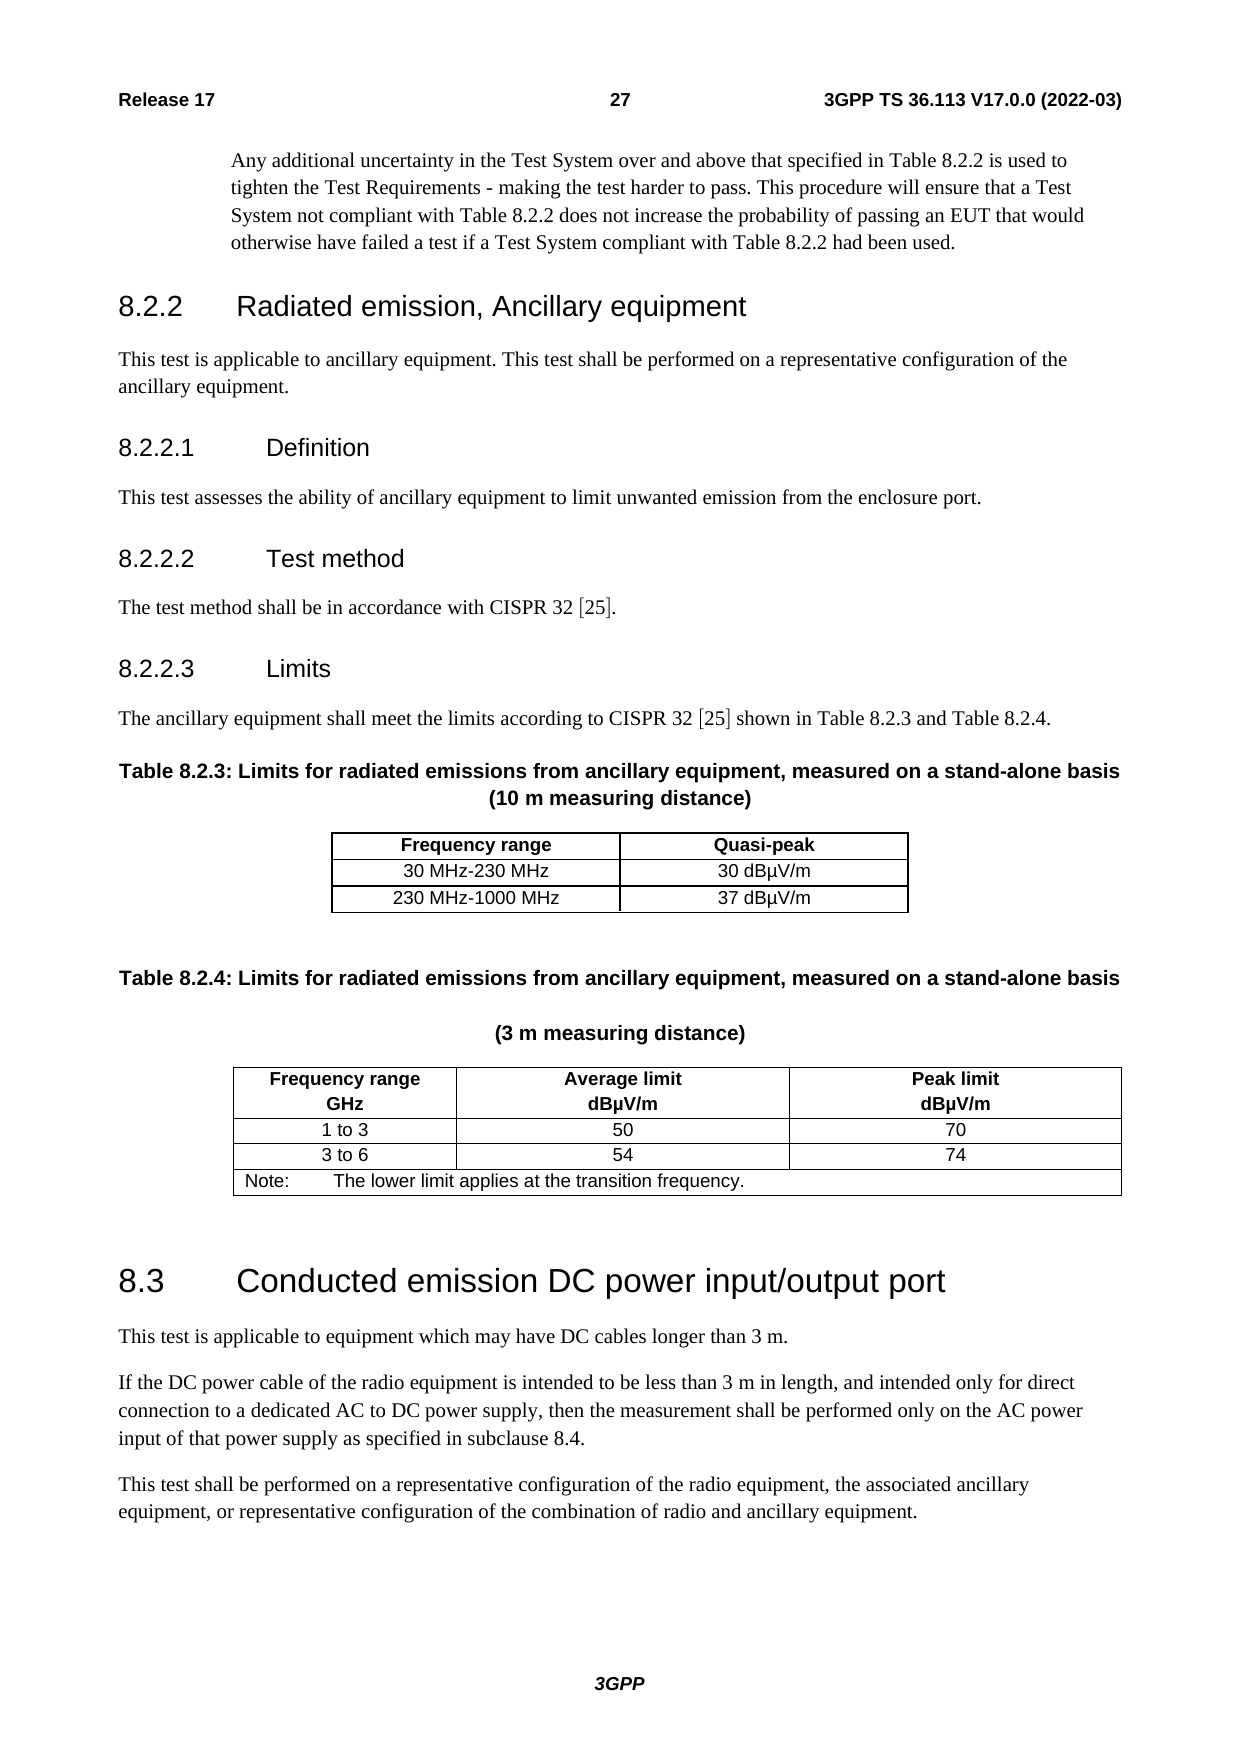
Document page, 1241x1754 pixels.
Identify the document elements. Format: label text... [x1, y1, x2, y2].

table_cell 1 to 3 [234, 1119, 456, 1143]
table_cell 50 [457, 1119, 789, 1143]
table_cell 30 MHz-230 MHz [333, 860, 619, 885]
table_cell 74 [790, 1144, 1121, 1169]
subtitle 8.3 Conducted emission DC power input/output port [118, 1261, 1122, 1299]
text This test is applicable to equipment which may have DC cables longer than 3 m. [118, 1324, 1122, 1348]
table_header Peak limit dBµV/m [790, 1068, 1121, 1117]
table_cell Note: The lower limit applies at the transition frequency. [234, 1170, 1121, 1195]
text Table 8.2.4: Limits for radiated emissions from ancillary equipment, measured on a stand-alone basis (3 m measuring distance) [118, 966, 1122, 1044]
table_cell 3 to 6 [234, 1144, 456, 1169]
table_cell 37 dBµV/m [621, 887, 907, 911]
table_header Frequency range GHz [234, 1068, 456, 1117]
table_cell 54 [457, 1144, 789, 1169]
text This test assesses the ability of ancillary equipment to limit unwanted emission from the enclosure port. [118, 485, 1122, 509]
subtitle 8.2.2.2 Test method [118, 543, 1122, 572]
text Any additional uncertainty in the Test System over and above that specified in Table 8.2.2 is used to tighten the Test Requirements - making the test harder to pass. This procedure will ensure that a Test System not compliant with Table 8.2.2 does not increase the probability of passing an EUT that would otherwise have failed a test if a Test System compliant with Table 8.2.2 had been used. [148, 147, 1122, 254]
table_cell 230 MHz-1000 MHz [333, 887, 619, 911]
text Table 8.2.3: Limits for radiated emissions from ancillary equipment, measured on a stand-alone basis (10 m measuring distance) [118, 758, 1122, 810]
text This test shall be performed on a representative configuration of the radio equipment, the associated ancillary equipment, or representative configuration of the combination of radio and ancillary equipment. [118, 1472, 1122, 1523]
table_header Quasi-peak [621, 834, 907, 859]
text The ancillary equipment shall meet the limits according to CISPR 32 25 shown in Table 8.2.3 and Table 8.2.4. [118, 706, 1122, 730]
text If the DC power cable of the radio equipment is intended to be less than 3 m in length, and intended only for direct connection to a dedicated AC to DC power supply, then the measurement shall be performed only on the AC power input of that power supply as specified in subclause 8.4. [118, 1370, 1122, 1449]
table_header Frequency range [333, 834, 619, 859]
subtitle 8.2.2.1 Definition [118, 433, 1122, 462]
subtitle 8.2.2.3 Limits [118, 654, 1122, 683]
table_cell 70 [790, 1119, 1121, 1143]
table_header Average limit dBµV/m [457, 1068, 789, 1117]
subtitle 8.2.2 Radiated emission, Ancillary equipment [118, 289, 1122, 323]
text This test is applicable to ancillary equipment. This test shall be performed on a representative configuration of the ancillary equipment. [118, 346, 1122, 398]
table_cell 30 dBµV/m [621, 860, 907, 885]
text The test method shall be in accordance with CISPR 32 25. [118, 595, 1122, 619]
